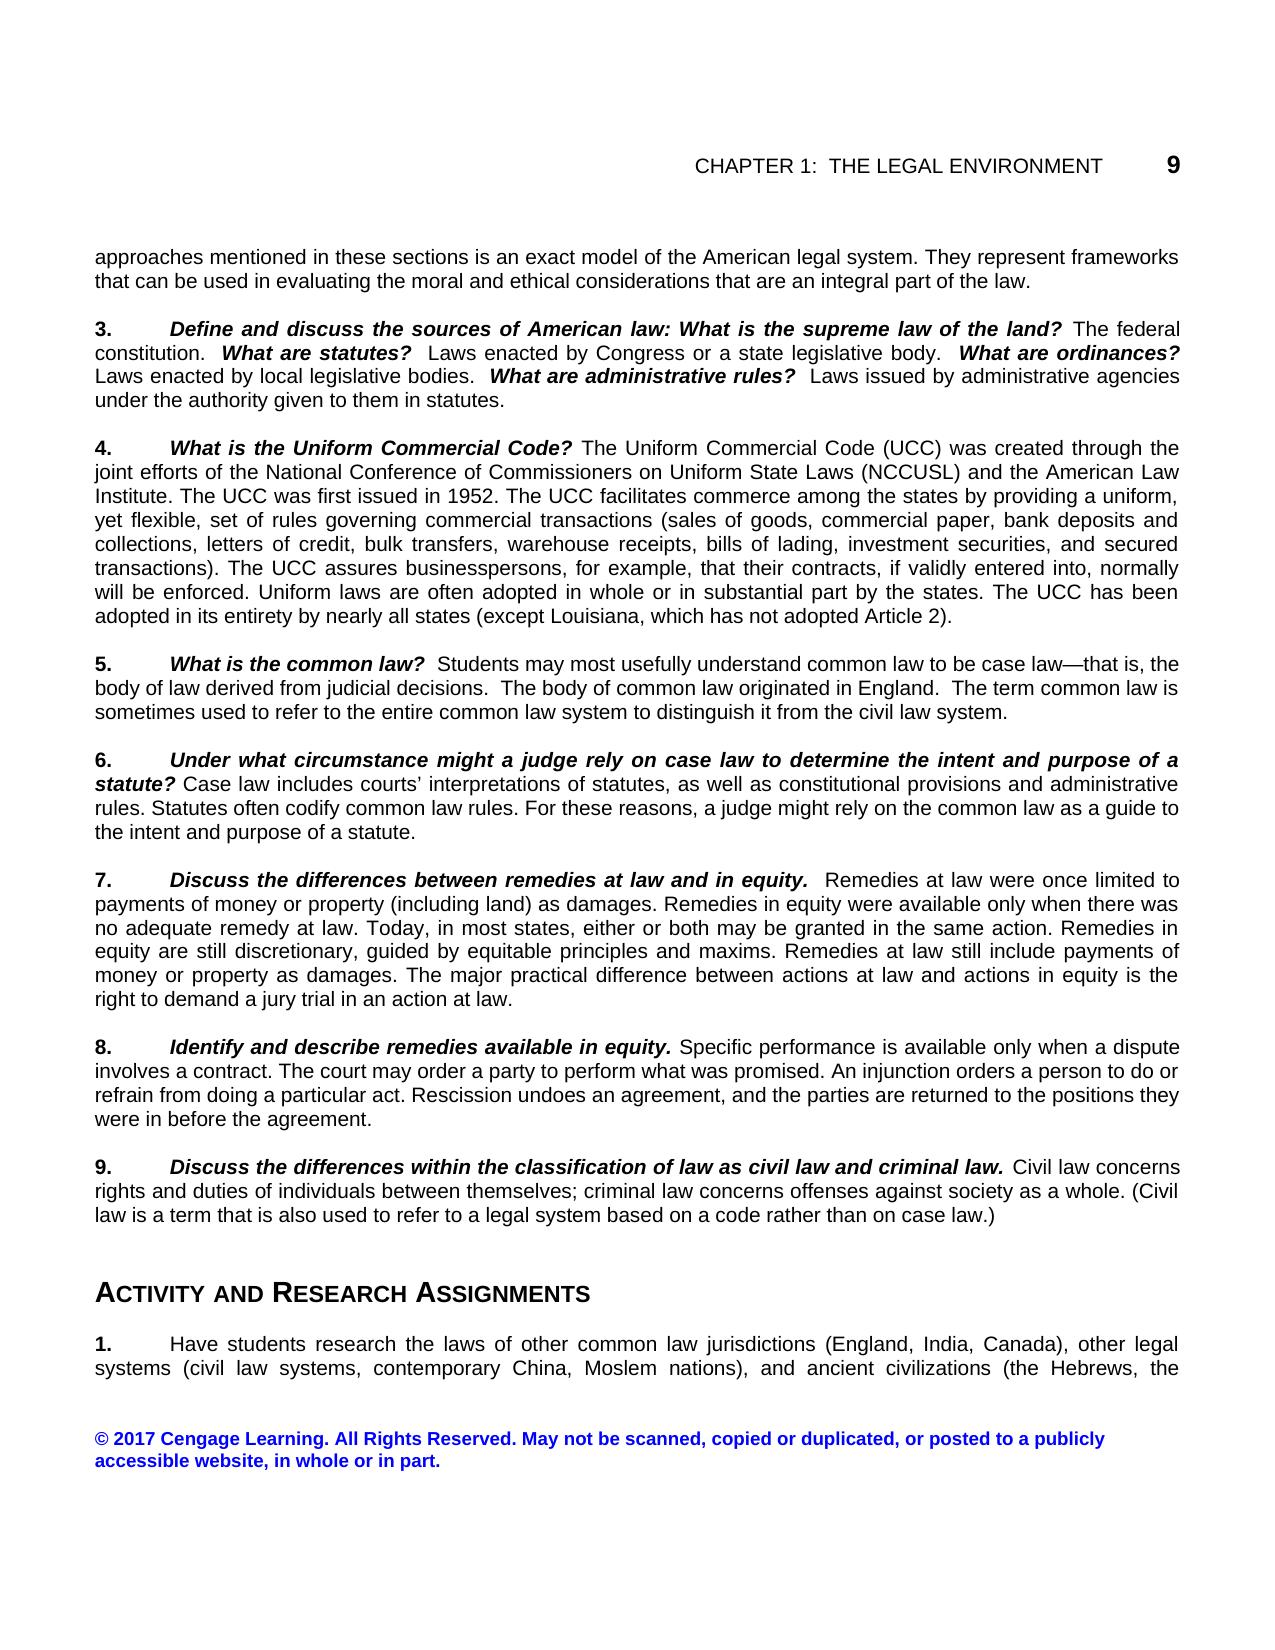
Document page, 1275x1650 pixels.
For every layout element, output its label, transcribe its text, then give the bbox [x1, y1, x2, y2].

text 8. Identify and describe remedies available in equity. Specific performance is available only when a dispute involves a contract. The court may order a party to perform what was promised. An injunction orders a person to do or refrain from doing a particular act. Rescission undoes an agreement, and the parties are returned to the positions they were in before the agreement. [94, 1035, 1181, 1131]
text 7. Discuss the differences between remedies at law and in equity. Remedies at law were once limited to payments of money or property (including land) as damages. Remedies in equity were available only when there was no adequate remedy at law. Today, in most states, either or both may be granted in the same action. Remedies in equity are still discretionary, guided by equitable principles and maxims. Remedies at law still include payments of money or property as damages. The major practical difference between actions at law and actions in equity is the right to demand a jury trial in an action at law. [94, 867, 1181, 1011]
text 3. Define and discuss the sources of American law: What is the supreme law of the land? The federal constitution. What are statutes? Laws enacted by Congress or a state legislative body. What are ordinances? Laws enacted by local legislative bodies. What are administrative rules? Laws issued by administrative agencies under the authority given to them in statutes. [94, 316, 1181, 412]
text 5. What is the common law? Students may most usefully understand common law to be case law—that is, the body of law derived from judicial decisions. The body of common law originated in England. The term common law is sometimes used to refer to the entire common law system to distinguish it from the civil law system. [94, 652, 1181, 724]
text Activity and Research Assignments [94, 1275, 1181, 1308]
text 6. Under what circumstance might a judge rely on case law to determine the intent and purpose of a statute? Case law includes courts’ interpretations of statutes, as well as constitutional provisions and administrative rules. Statutes often codify common law rules. For these reasons, a judge might rely on the common law as a guide to the intent and purpose of a statute. [94, 748, 1181, 843]
text 4. What is the Uniform Commercial Code? The Uniform Commercial Code (UCC) was created through the joint efforts of the National Conference of Commissioners on Uniform State Laws (NCCUSL) and the American Law Institute. The UCC was first issued in 1952. The UCC facilitates commerce among the states by providing a uniform, yet flexible, set of rules governing commercial transactions (sales of goods, commercial paper, bank deposits and collections, letters of credit, bulk transfers, warehouse receipts, bills of lading, investment securities, and secured transactions). The UCC assures businesspersons, for example, that their contracts, if validly entered into, normally will be enforced. Uniform laws are often adopted in whole or in substantial part by the states. The UCC has been adopted in its entirety by nearly all states (except Louisiana, which has not adopted Article 2). [94, 436, 1181, 628]
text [94, 1332, 1181, 1380]
text 9. Discuss the differences within the classification of law as civil law and criminal law. Civil law concerns rights and duties of individuals between themselves; criminal law concerns offenses against society as a whole. (Civil law is a term that is also used to refer to a legal system based on a code rather than on case law.) [94, 1155, 1181, 1227]
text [94, 244, 1181, 292]
